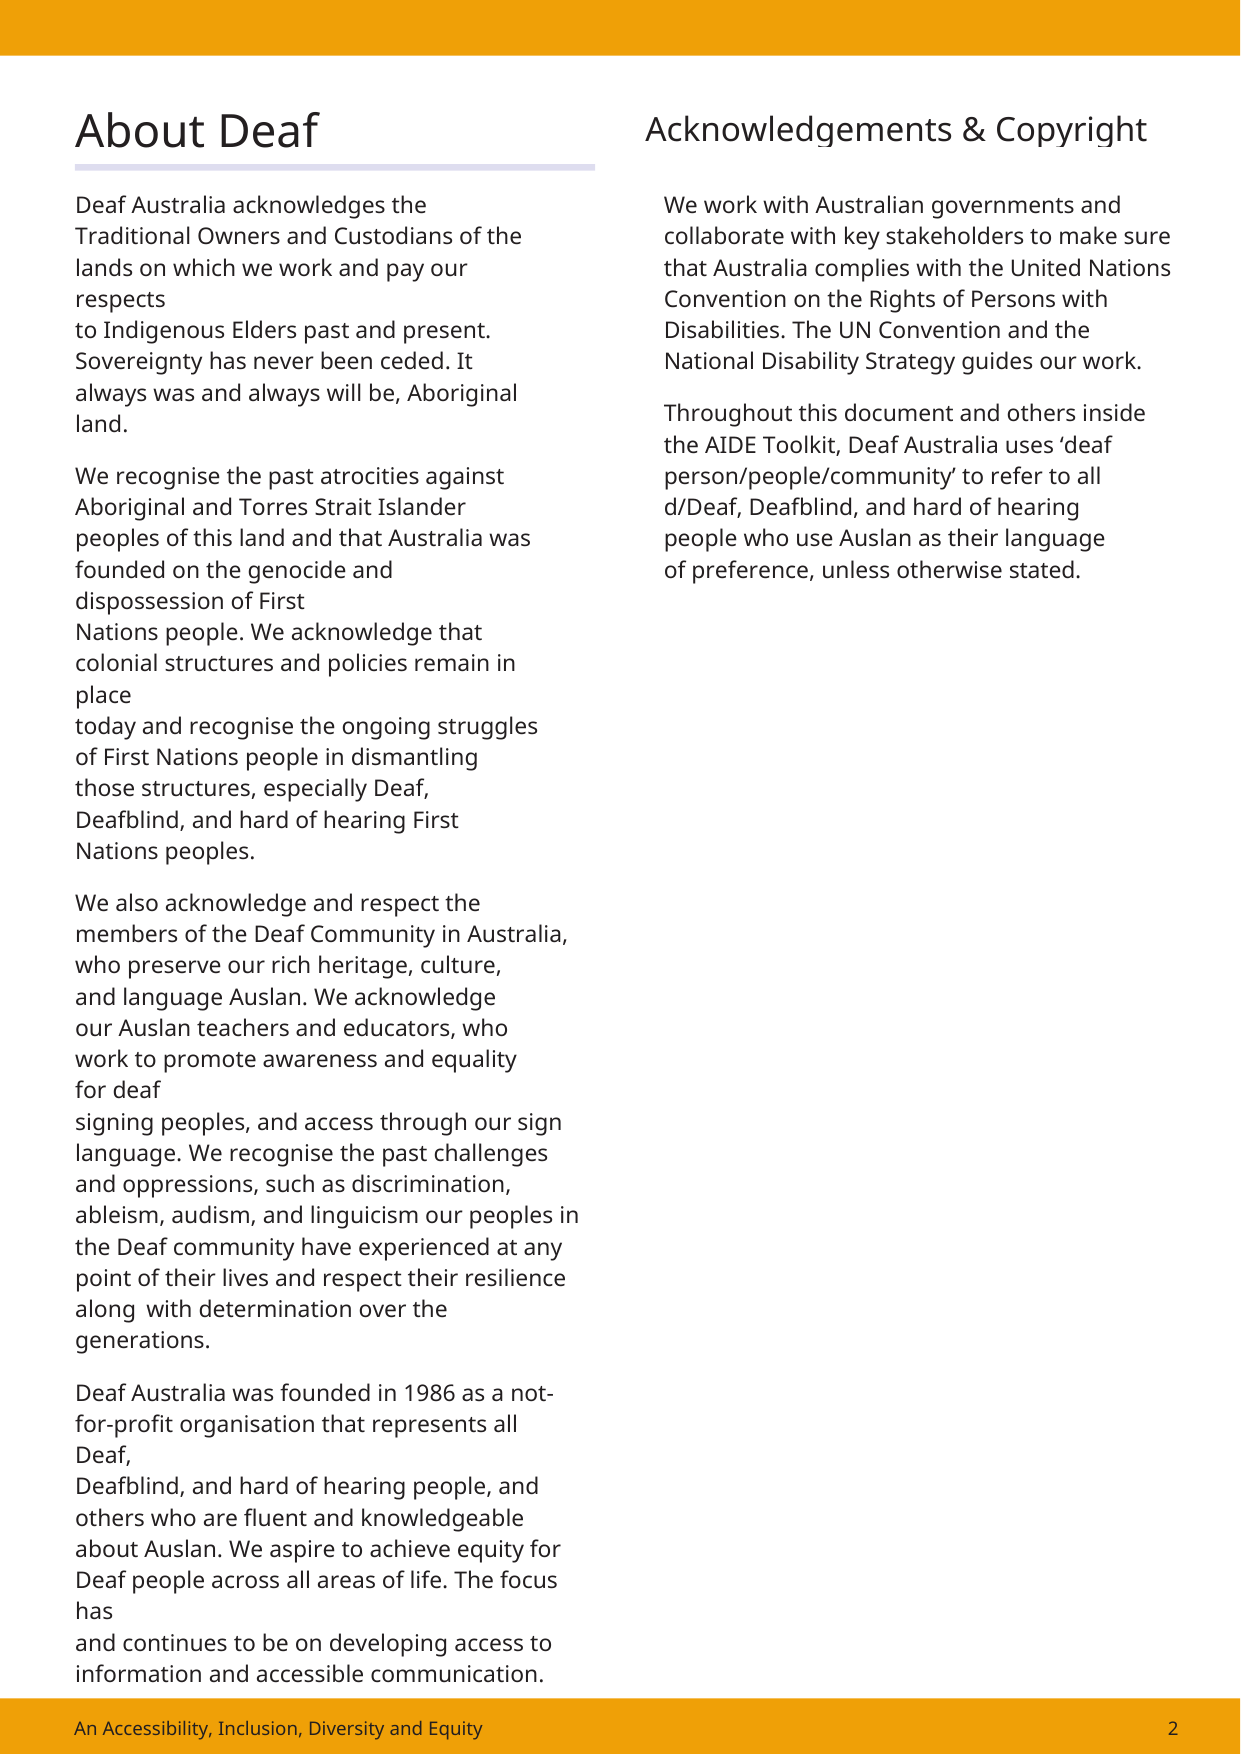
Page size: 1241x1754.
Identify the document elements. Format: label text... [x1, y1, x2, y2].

text signing peoples, and access through our sign language. We recognise the past challenges and oppressions, such as discrimination, ableism, audism, and linguicism our peoples in the Deaf community have experienced at any point of their lives and respect their resilience along with determination over the generations. [75, 1106, 582, 1356]
text Deaf Australia was founded in 1986 as a not- for-profit organisation that represents all Deaf, [75, 1377, 569, 1470]
text to Indigenous Elders past and present. Sovereignty has never been ceded. It always was and always will be, Aboriginal land. [75, 314, 541, 439]
text Deaf Australia acknowledges the Traditional Owners and Custodians of the lands on which we work and pay our respects [75, 189, 541, 314]
text and language Auslan. We acknowledge our Auslan teachers and educators, who work to promote awareness and equality for deaf [75, 981, 538, 1106]
text Throughout this document and others inside the AIDE Toolkit, Deaf Australia uses ‘deaf person/people/community’ to refer to all d/Deaf, Deafblind, and hard of hearing people who use Auslan as their language [663, 397, 1147, 554]
text and continues to be on developing access to information and accessible communication. We work with Australian governments and collaborate with key stakeholders to make sure that Australia complies with the United Nations Convention on the Rights of Persons with Disabilities. The UN Convention and the National Disability Strategy guides our work. [75, 1627, 566, 1689]
text Nations people. We acknowledge that colonial structures and policies remain in place [75, 616, 569, 710]
text Deafblind, and hard of hearing people, and others who are fluent and knowledgeable about Auslan. We aspire to achieve equity for Deaf people across all areas of life. The focus has [75, 1470, 584, 1627]
text We also acknowledge and respect the members of the Deaf Community in Australia, who preserve our rich heritage, culture, [75, 887, 569, 981]
text today and recognise the ongoing struggles of First Nations people in dismantling those structures, especially Deaf, Deafblind, and hard of hearing First Nations peoples. [75, 710, 541, 866]
text and continues to be on developing access to information and accessible communication. We work with Australian governments and collaborate with key stakeholders to make sure that Australia complies with the United Nations Convention on the Rights of Persons with Disabilities. The UN Convention and the National Disability Strategy guides our work. [663, 189, 1172, 377]
text of preference, unless otherwise stated. [663, 554, 1190, 585]
text We recognise the past atrocities against Aboriginal and Torres Strait Islander peoples of this land and that Australia was founded on the genocide and dispossession of First [75, 460, 541, 616]
